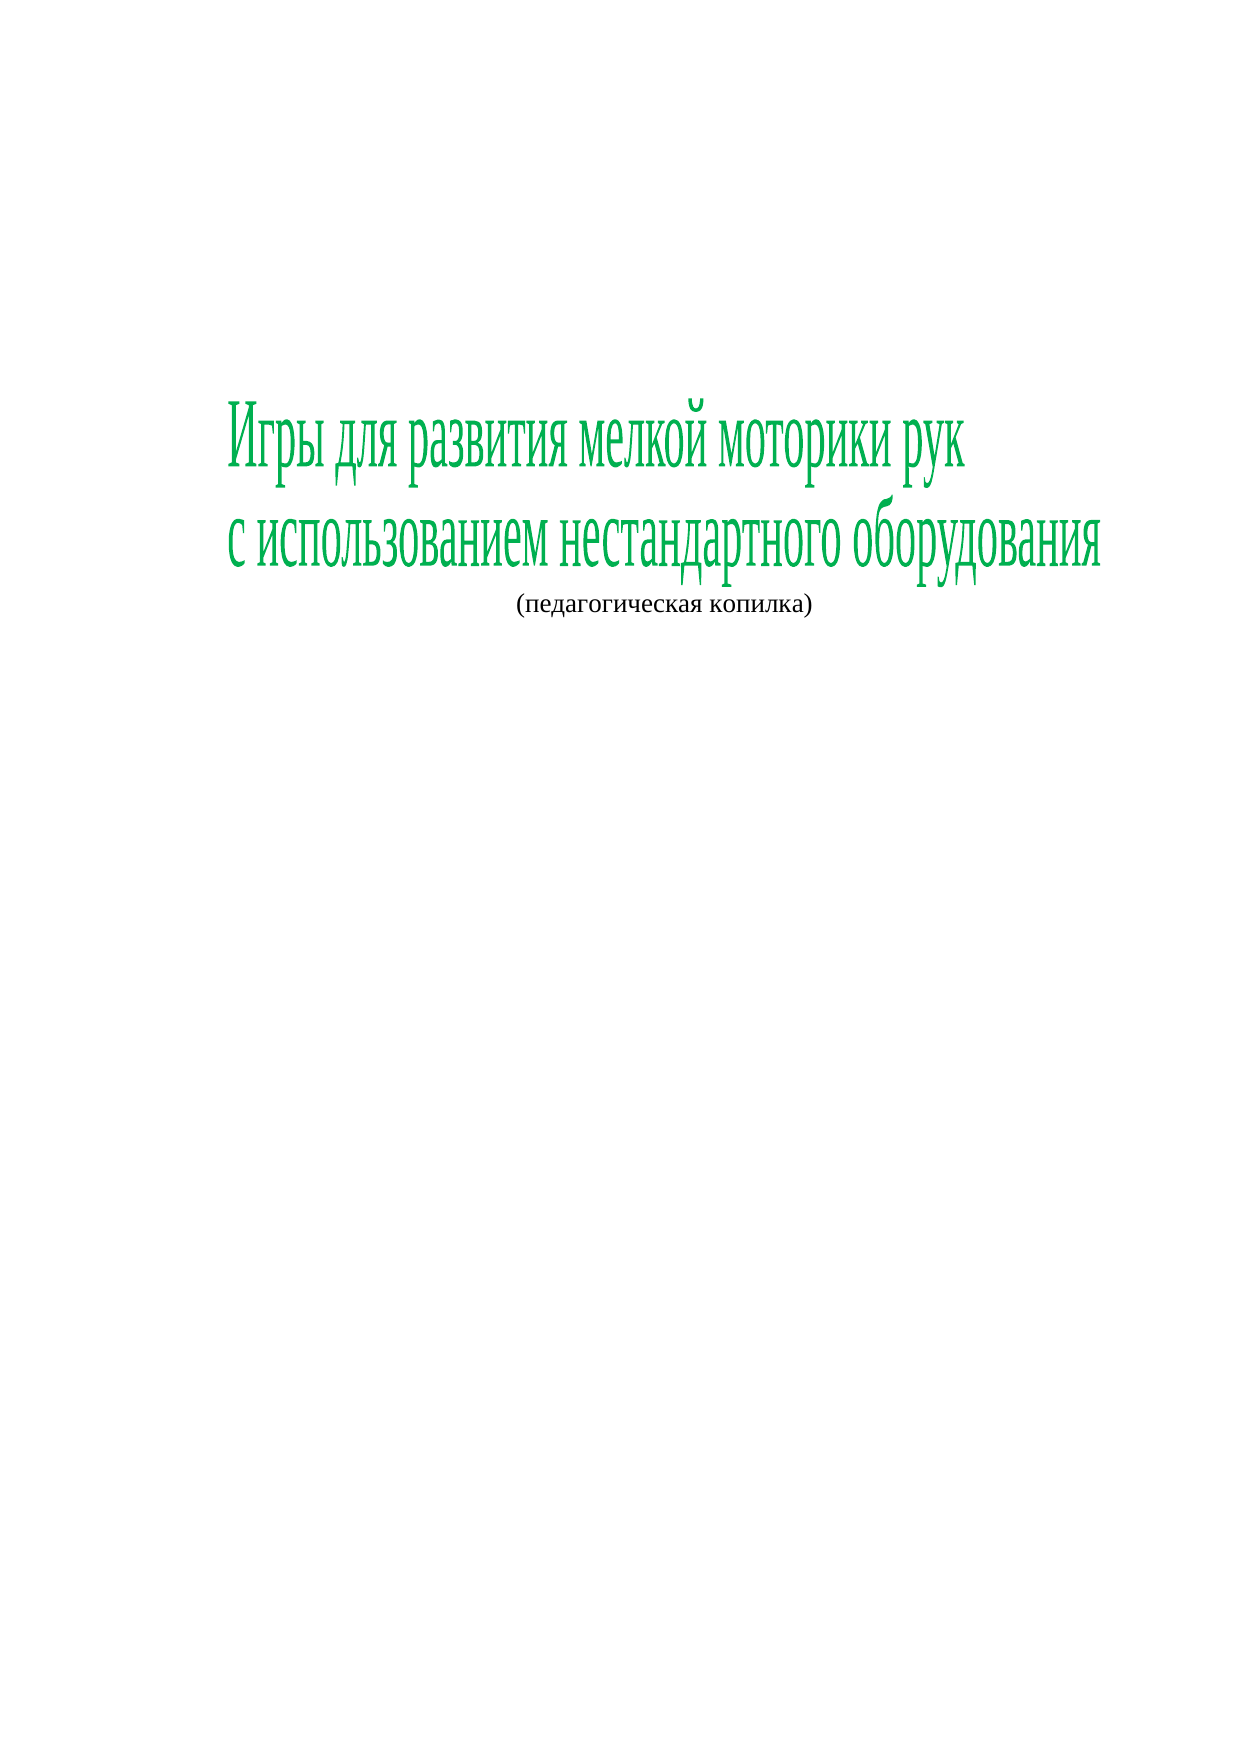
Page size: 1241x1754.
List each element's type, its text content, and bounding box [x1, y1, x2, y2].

text (педагогическая копилка) [177, 588, 1152, 619]
